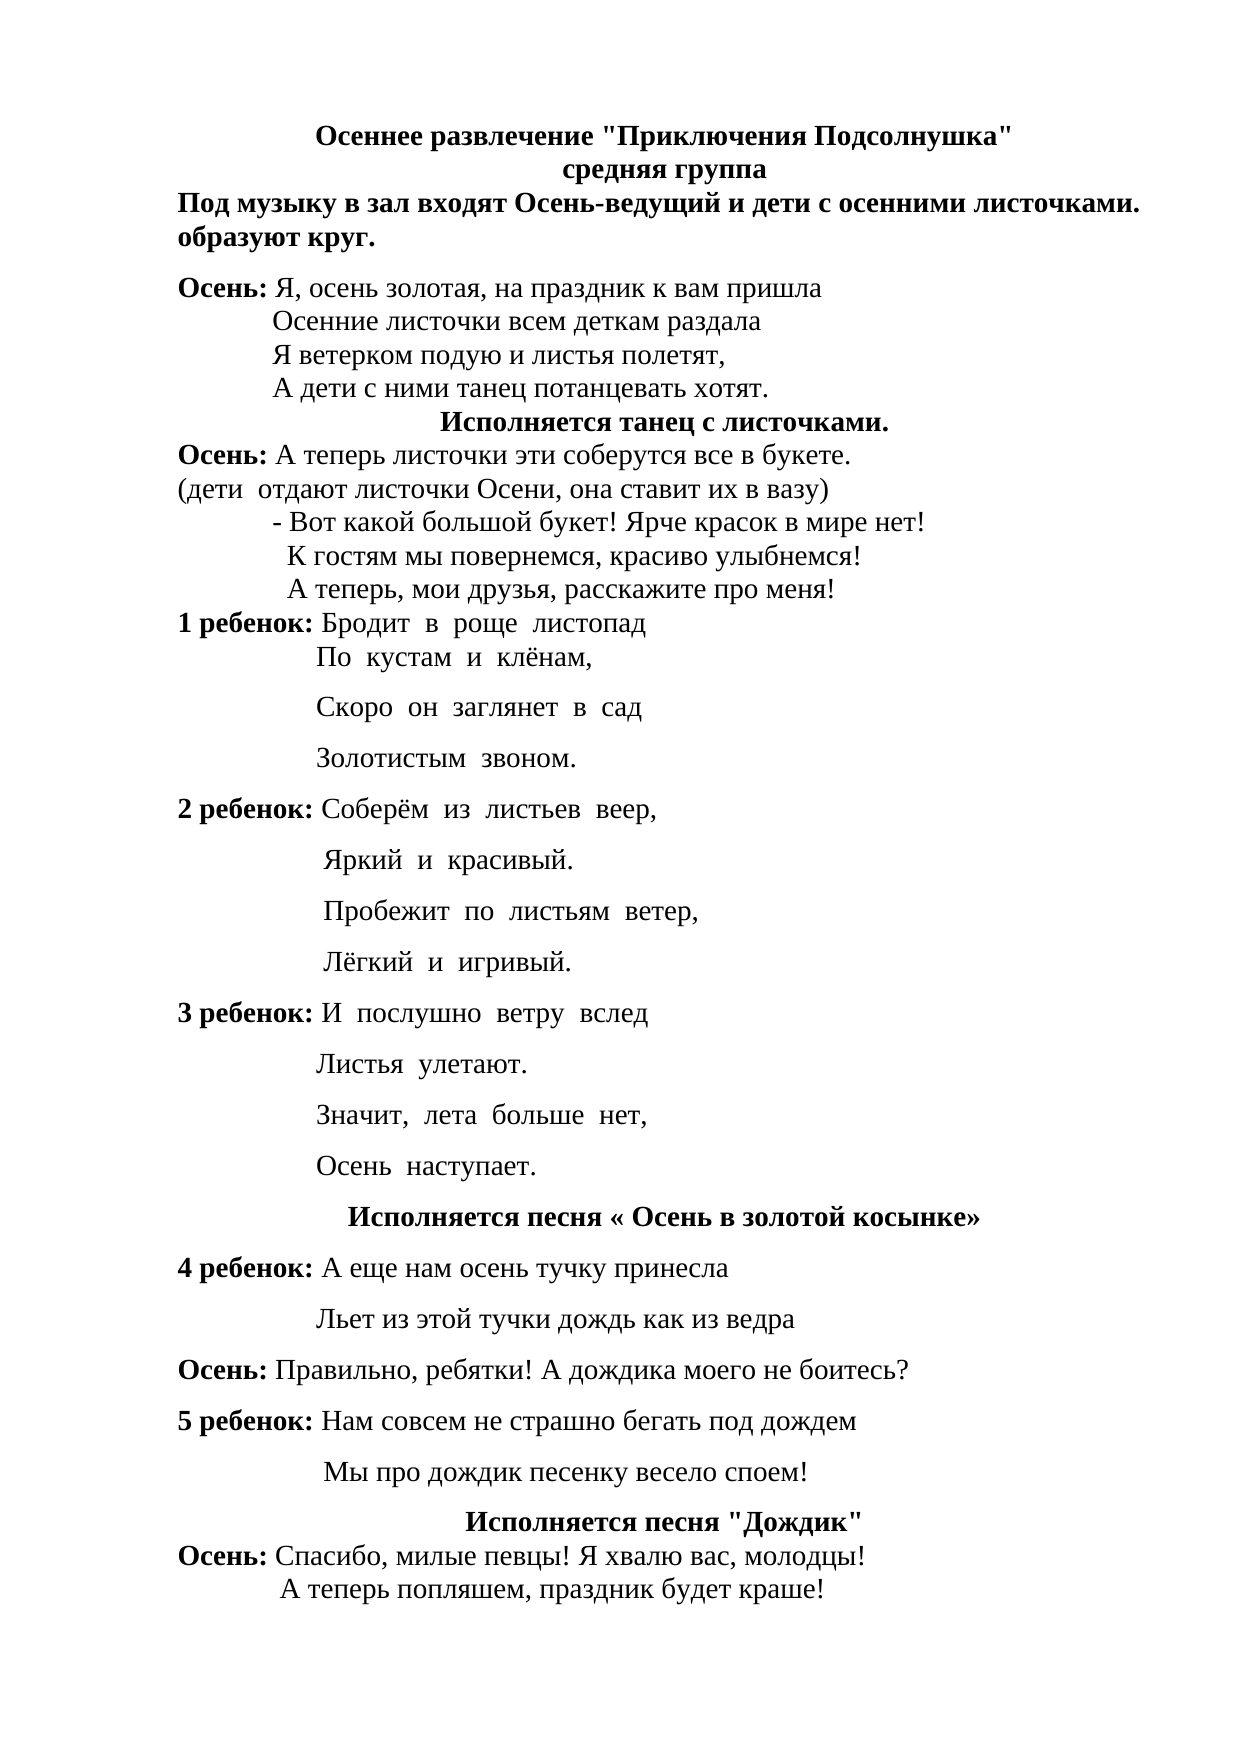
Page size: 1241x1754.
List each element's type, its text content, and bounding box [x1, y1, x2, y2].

text Скоро он заглянет в сад [177, 689, 1152, 723]
text Льет из этой тучки дождь как из ведра [177, 1301, 1152, 1334]
text Значит, лета больше нет, [177, 1097, 1152, 1131]
text - Вот какой большой букет! Ярче красок в мире нет! [177, 504, 1152, 538]
text Листья улетают. [177, 1046, 1152, 1080]
text Яркий и красивый. [177, 842, 1152, 876]
text Мы про дождик песенку весело споем! [177, 1454, 1152, 1487]
text Осень: Правильно, ребятки! А дождика моего не боитесь? [177, 1352, 1152, 1385]
text (дети отдают листочки Осени, она ставит их в вазу) [177, 471, 1152, 504]
text Исполняется песня « Осень в золотой косынке» [177, 1199, 1152, 1232]
text средняя группа [177, 152, 1152, 185]
text А теперь попляшем, праздник будет краше! [177, 1572, 1152, 1605]
text 4 ребенок: А еще нам осень тучку принесла [177, 1250, 1152, 1283]
text По кустам и клёнам, [177, 639, 1152, 672]
text Осеннее развлечение "Приключения Подсолнушка" [177, 118, 1152, 152]
text 2 ребенок: Соберём из листьев веер, [177, 791, 1152, 825]
text 1 ребенок: Бродит в роще листопад [177, 605, 1152, 639]
text Осенние листочки всем деткам раздала [177, 303, 1152, 337]
text Осень наступает. [177, 1148, 1152, 1182]
text Исполняется песня "Дождик" [177, 1504, 1152, 1538]
text К гостям мы повернемся, красиво улыбнемся! [177, 538, 1152, 572]
text Осень: А теперь листочки эти соберутся все в букете. [177, 437, 1152, 471]
text А дети с ними танец потанцевать хотят. [177, 370, 1152, 404]
text Золотистым звоном. [177, 741, 1152, 774]
text Лёгкий и игривый. [177, 944, 1152, 978]
text Осень: Спасибо, милые певцы! Я хвалю вас, молодцы! [177, 1538, 1152, 1572]
text Я ветерком подую и листья полетят, [177, 337, 1152, 370]
text 3 ребенок: И послушно ветру вслед [177, 995, 1152, 1029]
text 5 ребенок: Нам совсем не страшно бегать под дождем [177, 1403, 1152, 1436]
text А теперь, мои друзья, расскажите про меня! [177, 572, 1152, 605]
text Осень: Я, осень золотая, на праздник к вам пришла [177, 270, 1152, 303]
text Под музыку в зал входят Осень-ведущий и дети с осенними листочками. образуют круг. [177, 185, 1152, 252]
text Исполняется танец с листочками. [177, 404, 1152, 437]
text Пробежит по листьям ветер, [177, 893, 1152, 927]
